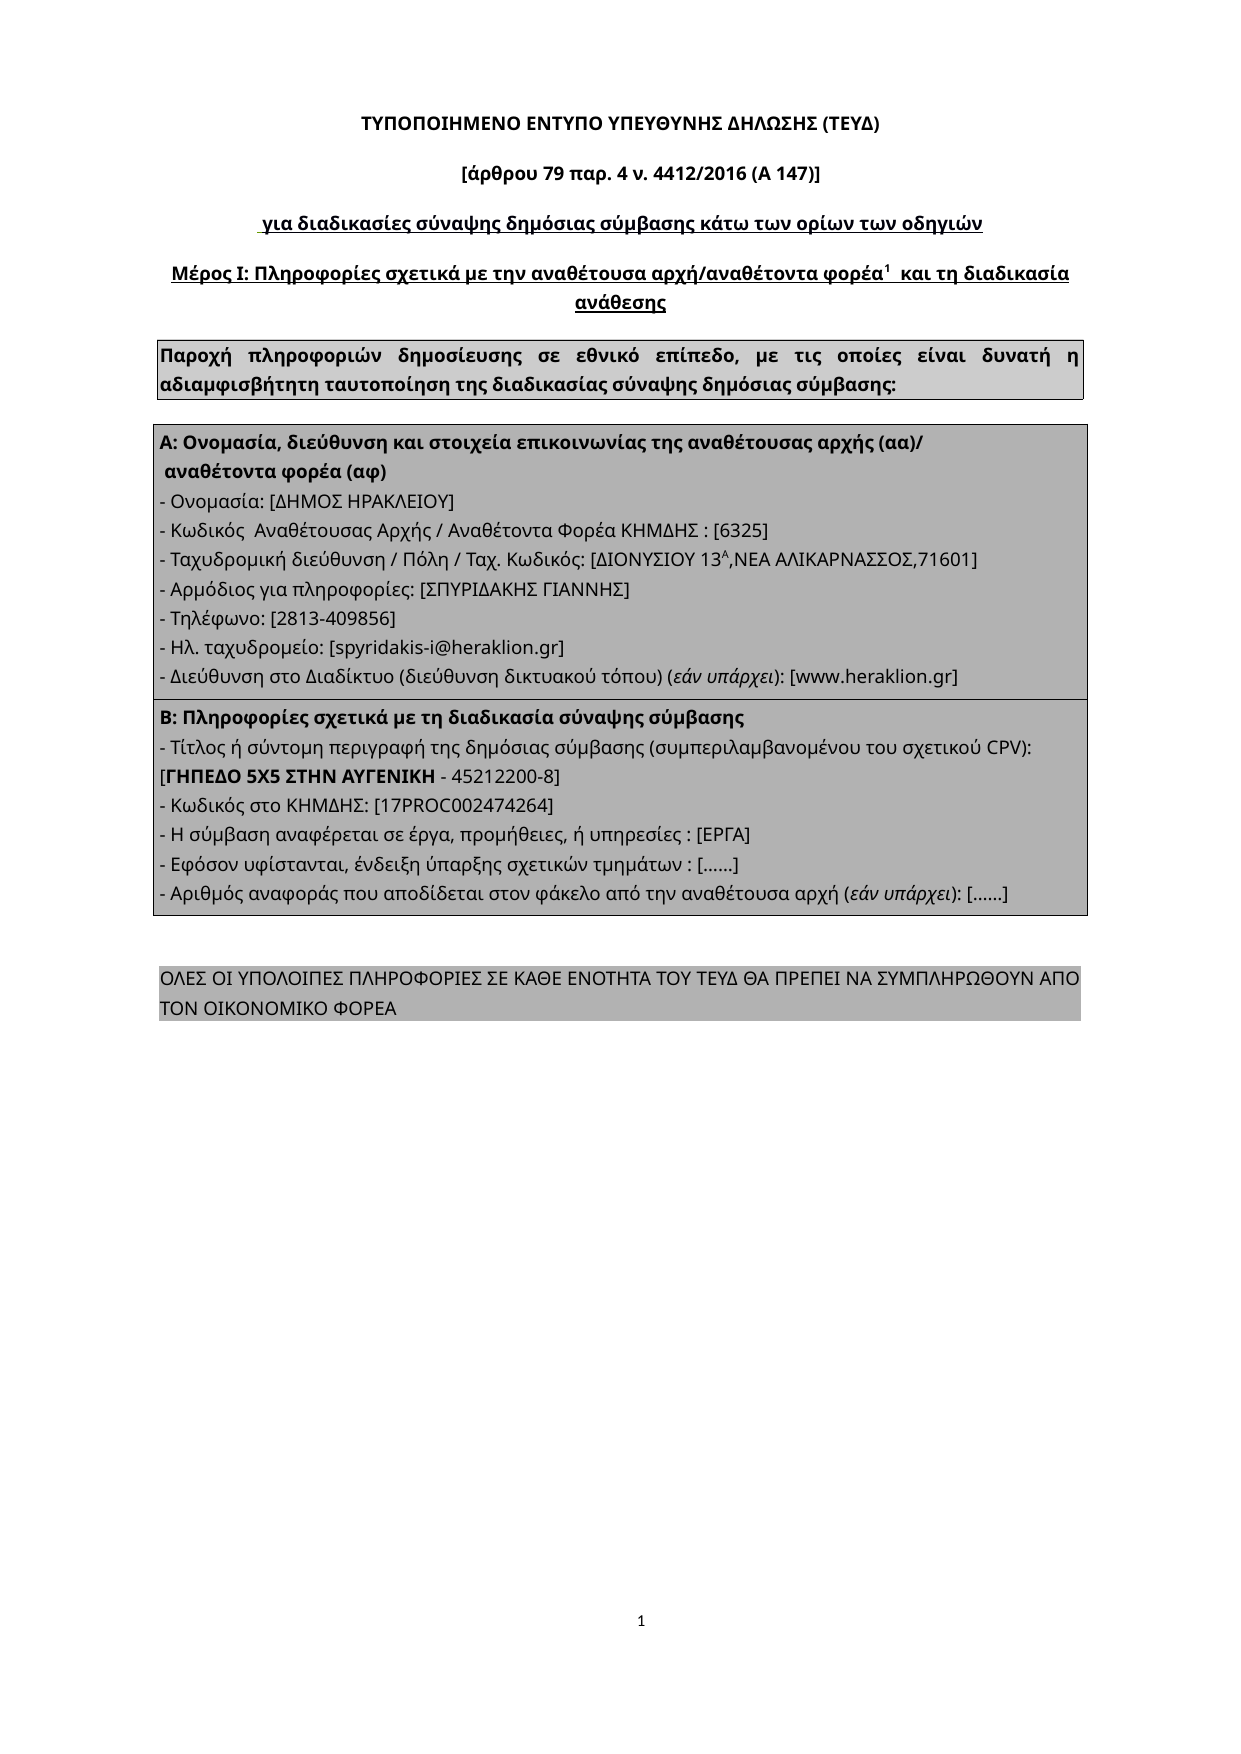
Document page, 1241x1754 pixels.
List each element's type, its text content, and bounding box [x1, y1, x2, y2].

table_cell Β: Πληροφορίες σχετικά με τη διαδικασία σύναψης σύμβασης - Τίτλος ή σύντομη περιγραφή της δημόσιας σύμβασης (συμπεριλαμβανομένου του σχετικού CPV): [ΓΗΠΕΔΟ 5Χ5 ΣΤΗΝ ΑΥΓΕΝΙΚΗ - 45212200-8] - Κωδικός στο ΚΗΜΔΗΣ: [17PROC002474264] - Η σύμβαση αναφέρεται σε έργα, προμήθειες, ή υπηρεσίες : [ΕΡΓΑ] - Εφόσον υφίστανται, ένδειξη ύπαρξης σχετικών τμημάτων : [……] - Αριθμός αναφοράς που αποδίδεται στον φάκελο από την αναθέτουσα αρχή (εάν υπάρχει): [……] [154, 700, 1087, 915]
text Μέρος Ι: Πληροφορίες σχετικά με την αναθέτουσα αρχή/αναθέτοντα φορέα και τη διαδικασία ανάθεσης [159, 260, 1081, 315]
text ΟΛΕΣ ΟΙ ΥΠΟΛΟΙΠΕΣ ΠΛΗΡΟΦΟΡΙΕΣ ΣΕ ΚΑΘΕ ΕΝΟΤΗΤΑ ΤΟΥ ΤΕΥΔ ΘΑ ΠΡΕΠΕΙ ΝΑ ΣΥΜΠΛΗΡΩΘΟΥΝ ΑΠΟ ΤΟΝ ΟΙΚΟΝΟΜΙΚΟ ΦΟΡΕΑ [159, 966, 1081, 1021]
text ΤΥΠΟΠΟΙΗΜΕΝΟ ΕΝΤΥΠΟ ΥΠΕΥΘΥΝΗΣ ΔΗΛΩΣΗΣ (TEΥΔ) [159, 110, 1081, 135]
text για διαδικασίες σύναψης δημόσιας σύμβασης κάτω των ορίων των οδηγιών [159, 210, 1081, 236]
text Παροχή πληροφοριών δημοσίευσης σε εθνικό επίπεδο, με τις οποίες είναι δυνατή η αδιαμφισβήτητη ταυτοποίηση της διαδικασίας σύναψης δημόσιας σύμβασης: [158, 341, 1083, 399]
text [άρθρου 79 παρ. 4 ν. 4412/2016 (Α 147)] [159, 160, 1081, 186]
table_header Α: Ονομασία, διεύθυνση και στοιχεία επικοινωνίας της αναθέτουσας αρχής (αα)/ αναθέτοντα φορέα (αφ) - Ονομασία: [ΔΗΜΟΣ ΗΡΑΚΛΕΙΟΥ] - Κωδικός Αναθέτουσας Αρχής / Αναθέτοντα Φορέα ΚΗΜΔΗΣ : [6325] - Ταχυδρομική διεύθυνση / Πόλη / Ταχ. Κωδικός: [ΔΙΟΝΥΣΙΟΥ 13Α,ΝΕΑ ΑΛΙΚΑΡΝΑΣΣΟΣ,71601] - Αρμόδιος για πληροφορίες: [ΣΠΥΡΙΔΑΚΗΣ ΓΙΑΝΝΗΣ] - Τηλέφωνο: [2813-409856] - Ηλ. ταχυδρομείο: [spyridakis-i@heraklion.gr] - Διεύθυνση στο Διαδίκτυο (διεύθυνση δικτυακού τόπου) (εάν υπάρχει): [www.heraklion.gr] [154, 425, 1087, 699]
